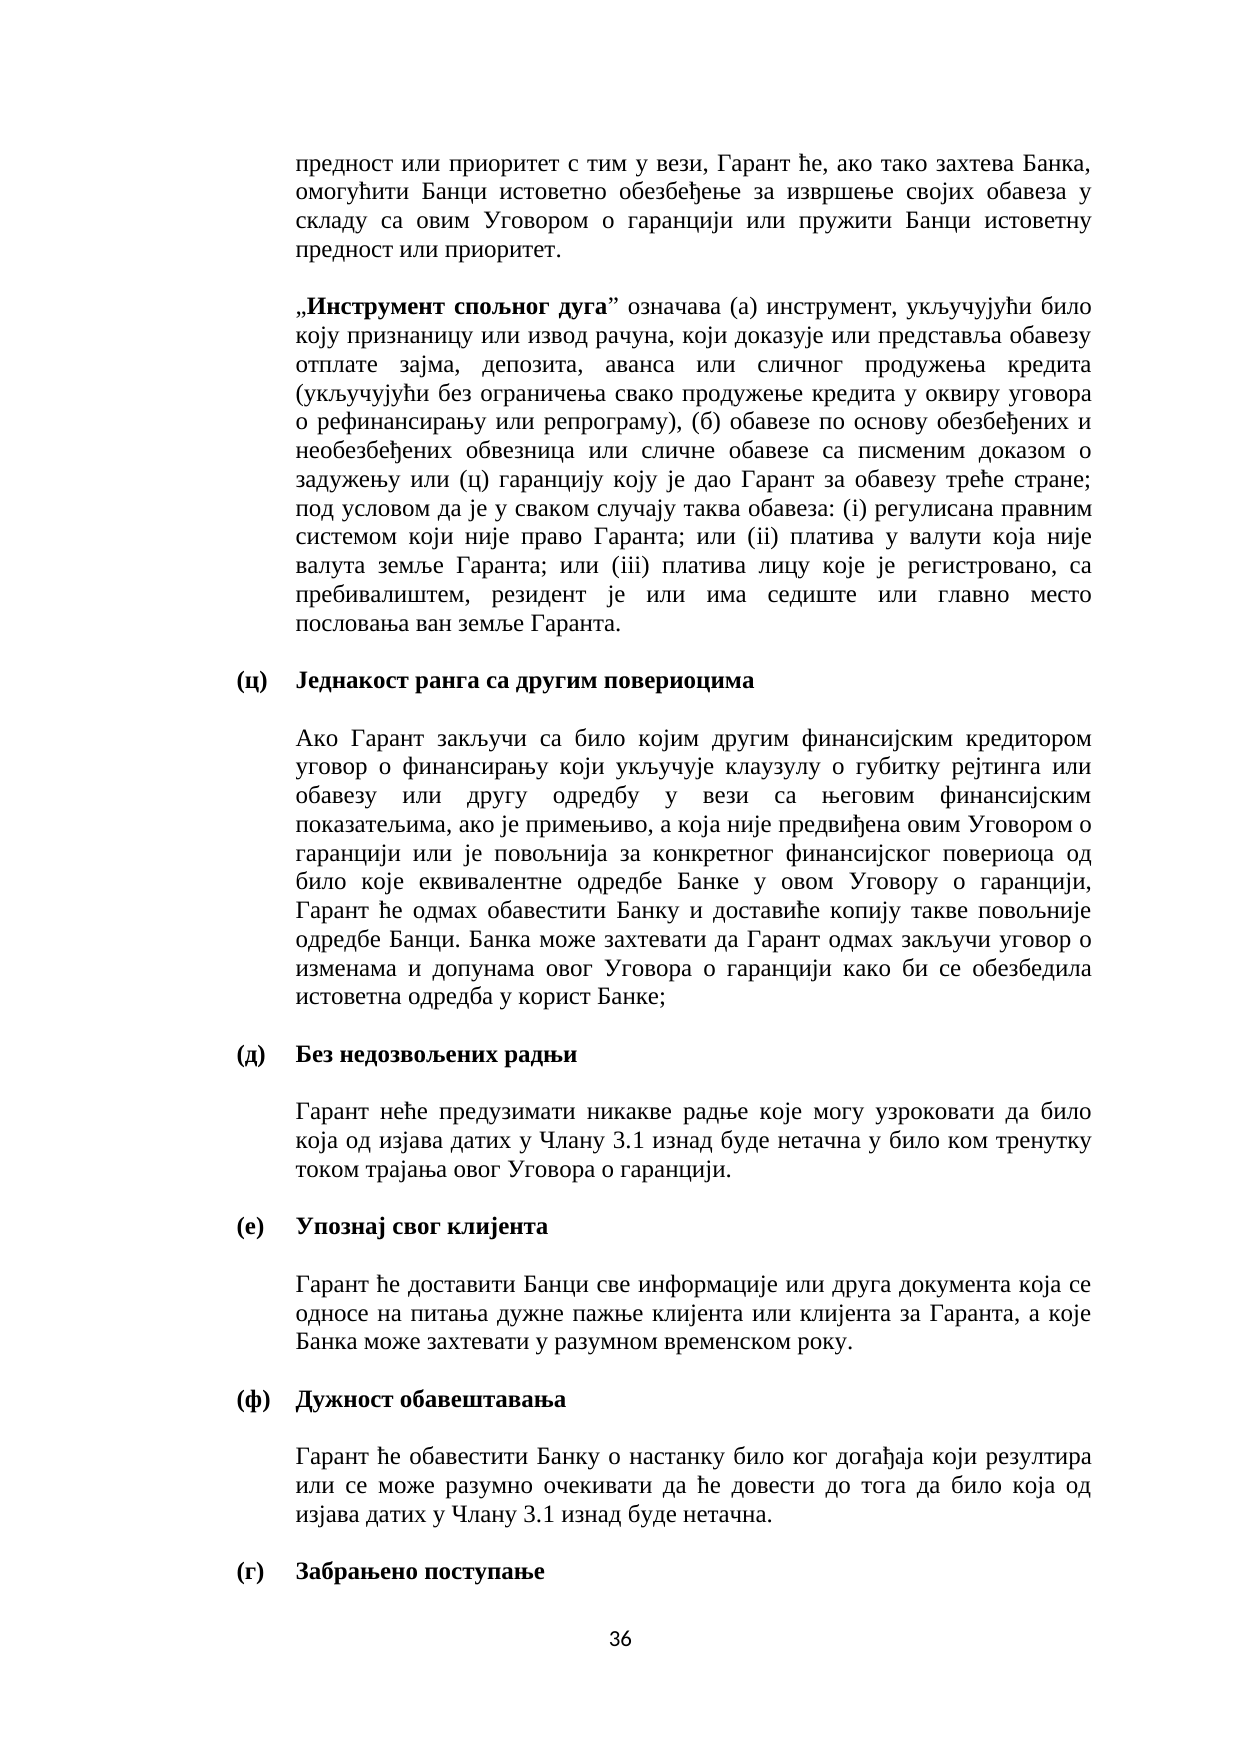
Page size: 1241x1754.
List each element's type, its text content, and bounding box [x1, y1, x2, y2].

text (г) Забрањено поступање [236, 1556, 1092, 1585]
text (е) Упознај свог клијента [236, 1211, 1092, 1240]
text (ц) Једнакост ранга са другим повериоцима [236, 665, 1092, 694]
text (д) Без недозвољених радњи [236, 1039, 1092, 1068]
text „Инструмент спољног дуга” означава (а) инструмент, укључујући било коју признаницу или извод рачуна, који доказује или представља обавезу отплате зајма, депозита, аванса или сличног продужења кредита (укључујући без ограничења свако продужење кредита у оквиру уговора о рефинансирању или репрограму), (б) обавезе по основу обезбеђених и необезбеђених обвезница или сличне обавезе са писменим доказом о задужењу или (ц) гаранцију коју је дао Гарант за обавезу треће стране; под условом да је у сваком случају таква обавеза: (i) регулисана правним системом који није право Гаранта; или (ii) платива у валути која није валута земље Гаранта; или (iii) платива лицу које је регистровано, са пребивалиштем, резидент је или има седиште или главно место пословања ван земље Гаранта. [236, 291, 1092, 636]
text (ф) Дужност обавештавања [236, 1384, 1092, 1413]
text Гарант неће предузимати никакве радње које могу узроковати да било која од изјава датих у Члану 3.1 изнад буде нетачна у било ком тренутку током трајања овог Уговора о гаранцији. [236, 1096, 1092, 1183]
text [236, 148, 1092, 263]
text Гарант ће обавестити Банку о настанку било ког догађаја који резултира или се може разумно очекивати да ће довести до тога да било која од изјава датих у Члану 3.1 изнад буде нетачна. [236, 1441, 1092, 1528]
text Гарант ће доставити Банци све информације или друга документа која се односе на питања дужне пажње клијента или клијента за Гаранта, а које Банка може захтевати у разумном временском року. [236, 1269, 1092, 1355]
text Ако Гарант закључи са било којим другим финансијским кредитором уговор о финансирању који укључује клаузулу о губитку рејтинга или обавезу или другу одредбу у вези са његовим финансијским показатељима, ако је примењиво, а која није предвиђена овим Уговором о гаранцији или је повољнија за конкретног финансијског повериоца од било које еквивалентне одредбе Банке у овом Уговору о гаранцији, Гарант ће одмах обавестити Банку и доставиће копију такве повољније одредбе Банци. Банка може захтевати да Гарант одмах закључи уговор о изменама и допунама овог Уговора о гаранцији како би се обезбедила истоветна одредба у корист Банке; [236, 723, 1092, 1010]
